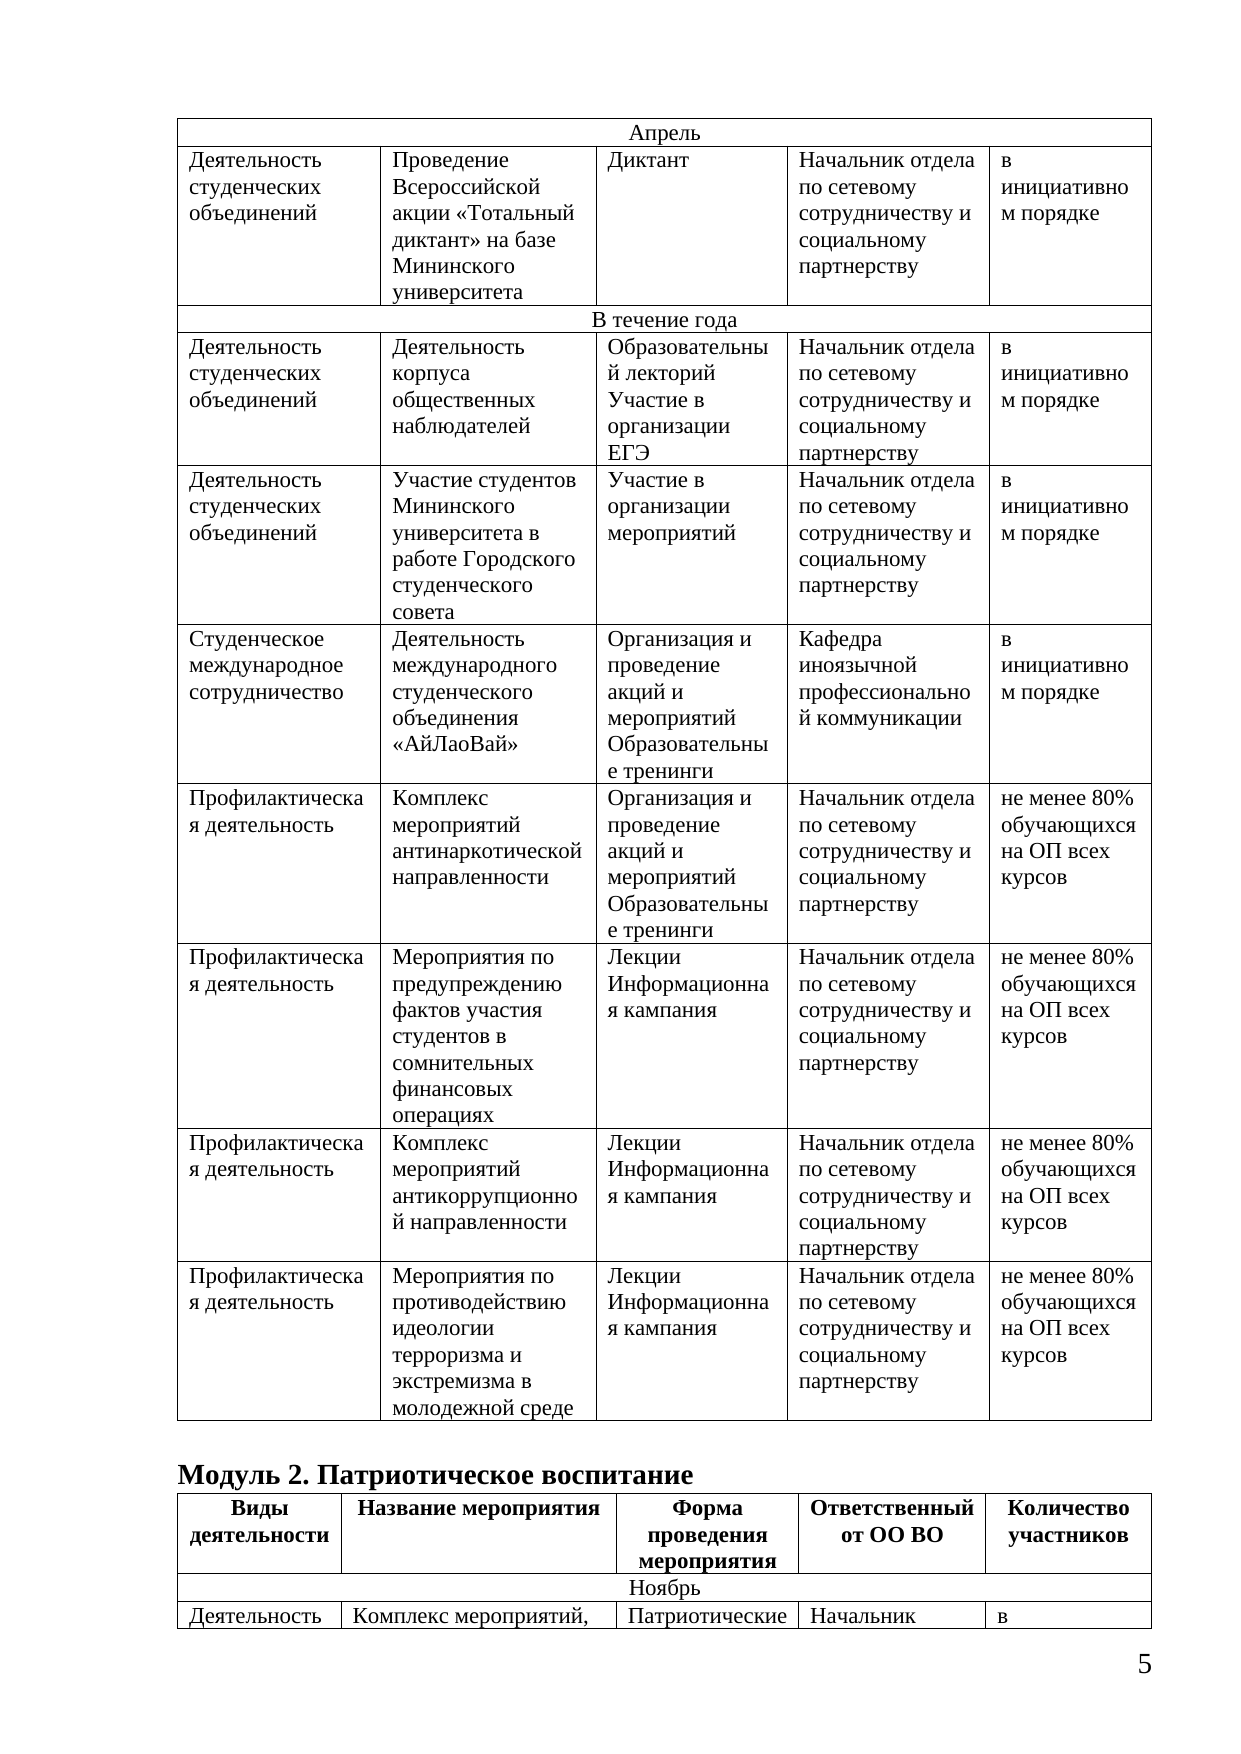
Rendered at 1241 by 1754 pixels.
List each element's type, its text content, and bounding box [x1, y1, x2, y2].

table_cell Образовательный лекторий Участие в организации ЕГЭ [597, 333, 787, 465]
text Модуль 2. Патриотическое воспитание [177, 1457, 1152, 1491]
table_cell не менее 80% обучающихся на ОП всех курсов [990, 784, 1151, 942]
table_cell Кафедра иноязычной профессиональной коммуникации [788, 625, 989, 783]
table_cell Ноябрь [178, 1574, 1151, 1601]
table_cell не менее 80% обучающихся на ОП всех курсов [990, 1262, 1151, 1420]
table_cell Мероприятия по противодействию идеологии терроризма и экстремизма в молодежной среде [381, 1262, 596, 1420]
table_cell Организация и проведение акций и мероприятий Образовательные тренинги [597, 625, 787, 783]
table_cell Деятельность студенческих объединений [178, 333, 380, 465]
table_cell Лекции Информационная кампания [597, 1262, 787, 1420]
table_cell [617, 1602, 798, 1628]
table_cell Диктант [597, 147, 787, 305]
table_cell Начальник отдела по сетевому сотрудничеству и социальному партнерству [788, 147, 989, 305]
table_header Форма проведения мероприятия [617, 1494, 798, 1573]
table_cell Комплекс мероприятий антикоррупционной направленности [381, 1129, 596, 1261]
table_cell не менее 80% обучающихся на ОП всех курсов [990, 944, 1151, 1128]
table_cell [799, 1602, 985, 1628]
table_cell не менее 80% обучающихся на ОП всех курсов [990, 1129, 1151, 1261]
table_cell Студенческое международное сотрудничество [178, 625, 380, 783]
table_cell Профилактическая деятельность [178, 1129, 380, 1261]
table_cell Организация и проведение акций и мероприятий Образовательные тренинги [597, 784, 787, 942]
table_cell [986, 1602, 1151, 1628]
table_cell Начальник отдела по сетевому сотрудничеству и социальному партнерству [788, 1129, 989, 1261]
table_cell Начальник отдела по сетевому сотрудничеству и социальному партнерству [788, 466, 989, 624]
table_cell Лекции Информационная кампания [597, 944, 787, 1128]
table_cell Деятельность студенческих объединений [178, 147, 380, 305]
table_cell В течение года [178, 306, 1151, 332]
table_cell Профилактическая деятельность [178, 944, 380, 1128]
table_cell в инициативном порядке [990, 466, 1151, 624]
table_cell Начальник отдела по сетевому сотрудничеству и социальному партнерству [788, 784, 989, 942]
table_cell Деятельность студенческих объединений [178, 466, 380, 624]
table_cell в инициативном порядке [990, 625, 1151, 783]
table_cell Проведение Всероссийской акции «Тотальный диктант» на базе Мининского университета [381, 147, 596, 305]
table_cell Деятельность корпуса общественных наблюдателей [381, 333, 596, 465]
table_cell Участие студентов Мининского университета в работе Городского студенческого совета [381, 466, 596, 624]
table_header Название мероприятия [342, 1494, 616, 1573]
table_cell Начальник отдела по сетевому сотрудничеству и социальному партнерству [788, 944, 989, 1128]
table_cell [178, 1602, 341, 1628]
table_cell Начальник отдела по сетевому сотрудничеству и социальному партнерству [788, 333, 989, 465]
table_header Ответственный от ОО ВО [799, 1494, 985, 1573]
table_cell Апрель [178, 119, 1151, 146]
table_cell Участие в организации мероприятий [597, 466, 787, 624]
table_cell Деятельность международного студенческого объединения «АйЛаоВай» [381, 625, 596, 783]
table_cell Профилактическая деятельность [178, 1262, 380, 1420]
table_header Количество участников [986, 1494, 1151, 1573]
table_cell в инициативном порядке [990, 333, 1151, 465]
table_cell в инициативном порядке [990, 147, 1151, 305]
table_cell Комплекс мероприятий антинаркотической направленности [381, 784, 596, 942]
table_cell Начальник отдела по сетевому сотрудничеству и социальному партнерству [788, 1262, 989, 1420]
table_cell Лекции Информационная кампания [597, 1129, 787, 1261]
table_cell Профилактическая деятельность [178, 784, 380, 942]
table_cell Мероприятия по предупреждению фактов участия студентов в сомнительных финансовых операциях [381, 944, 596, 1128]
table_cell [342, 1602, 616, 1628]
table_header Виды деятельности [178, 1494, 341, 1573]
